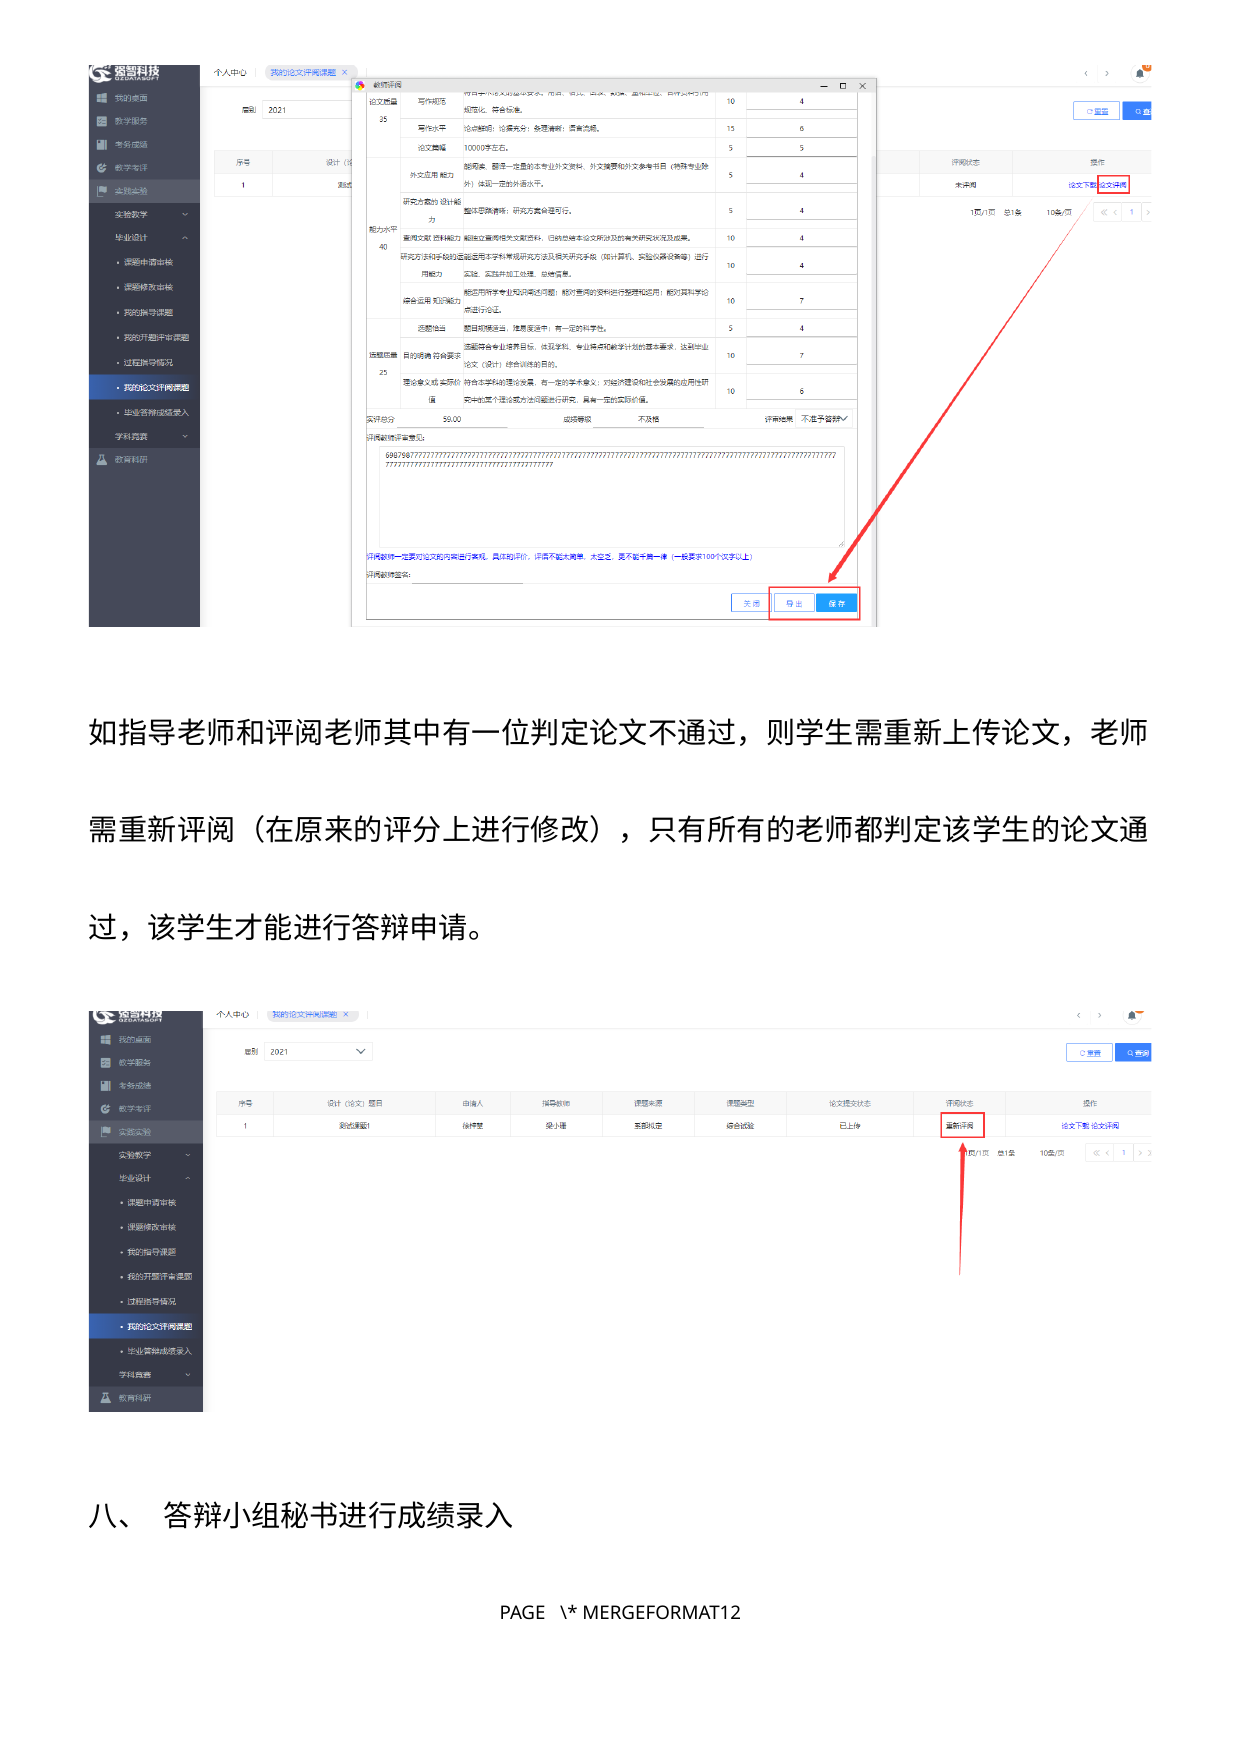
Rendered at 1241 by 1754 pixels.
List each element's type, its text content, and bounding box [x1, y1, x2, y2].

picture [88, 65, 1152, 627]
text 如指导老师和评阅老师其中有一位判定论文不通过，则学生需重新上传论文，老师需重新评阅（在原来的评分上进行修改），只有所有的老师都判定该学生的论文通过，该学生才能进行答辩申请。 [89, 698, 1152, 958]
list 答辩小组秘书进行成绩录入 [89, 1481, 1152, 1546]
picture [88, 1011, 1152, 1412]
